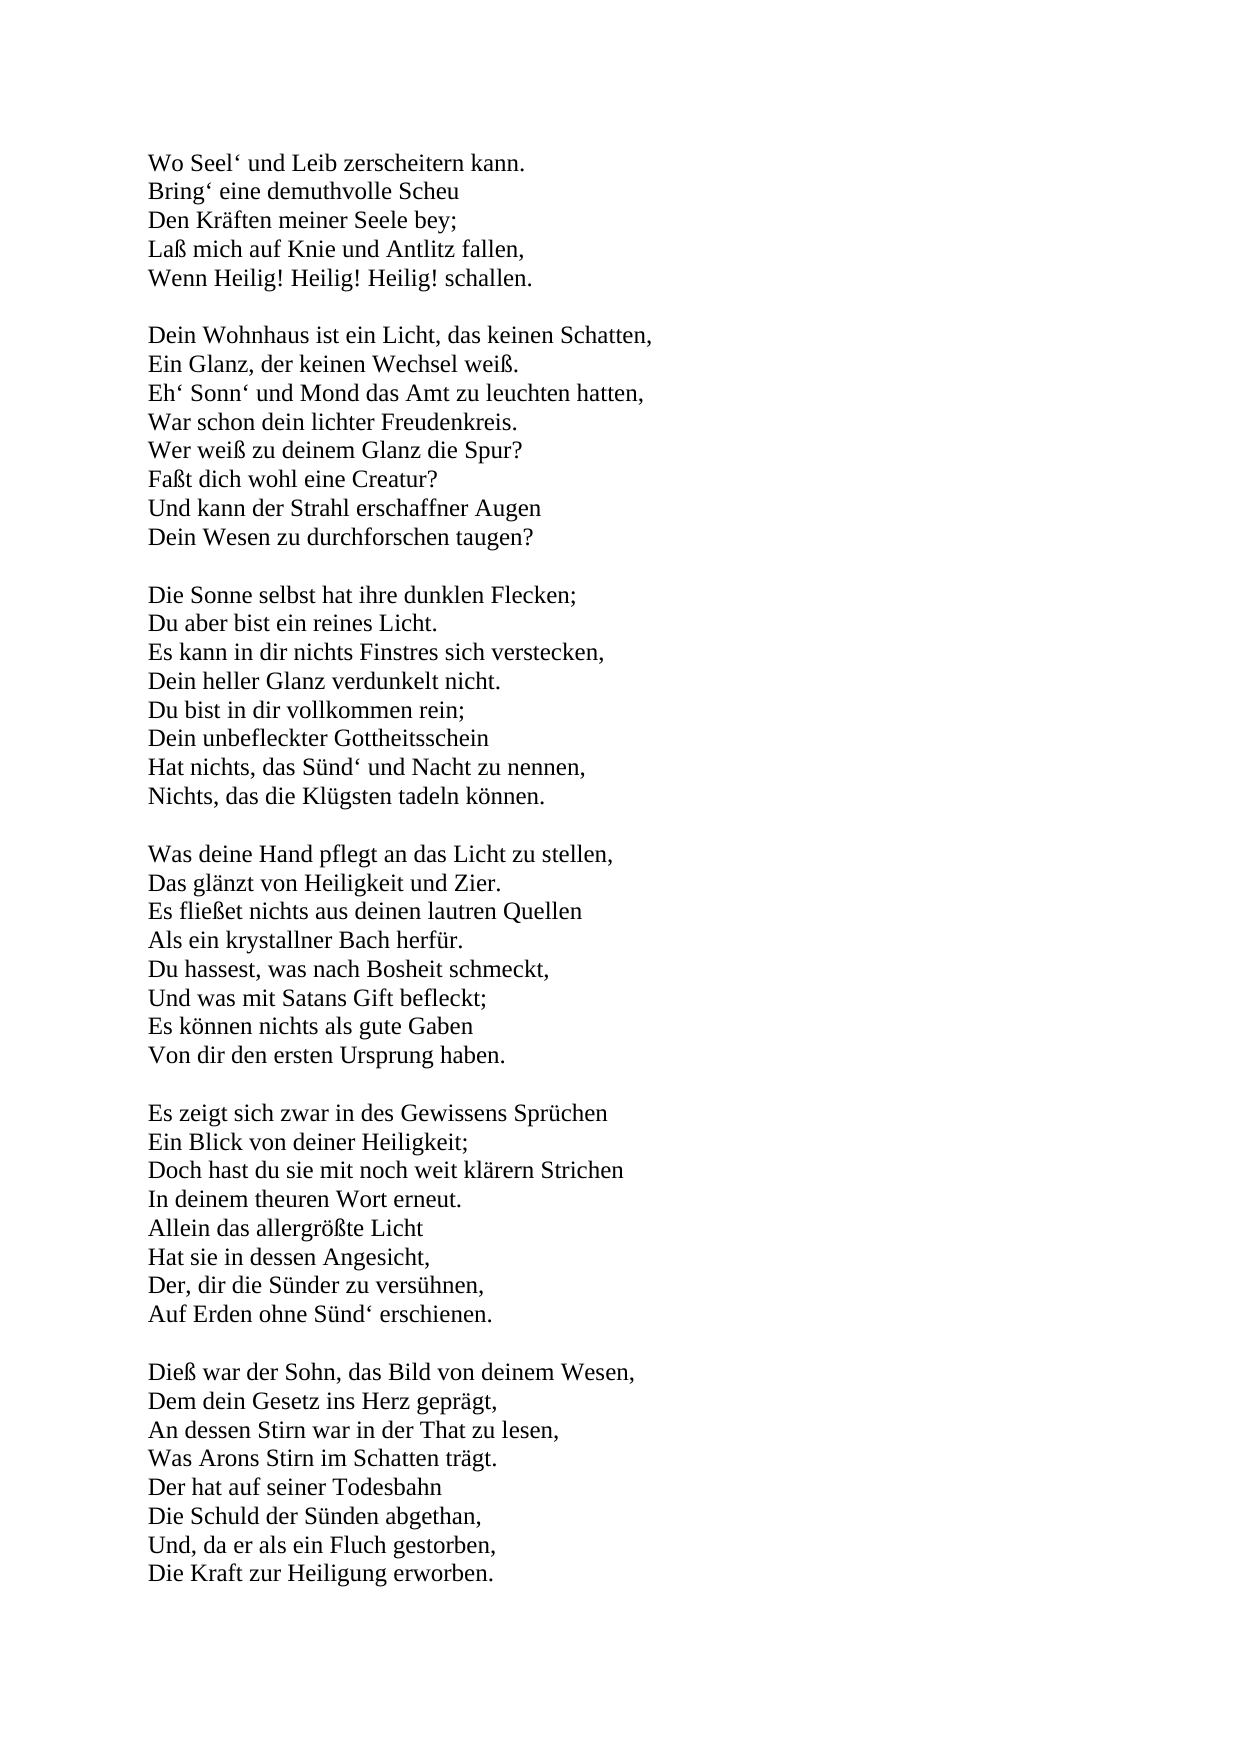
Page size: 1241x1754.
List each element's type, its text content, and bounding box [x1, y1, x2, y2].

text Dein Wohnhaus ist ein Licht, das keinen Schatten, Ein Glanz, der keinen Wechsel weiß. Eh‘ Sonn‘ und Mond das Amt zu leuchten hatten, War schon dein lichter Freudenkreis. Wer weiß zu deinem Glanz die Spur? Faßt dich wohl eine Creatur? Und kann der Strahl erschaffner Augen Dein Wesen zu durchforschen taugen? [148, 321, 1093, 551]
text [148, 148, 1093, 291]
text Es zeigt sich zwar in des Gewissens Sprüchen Ein Blick von deiner Heiligkeit; Doch hast du sie mit noch weit klärern Strichen In deinem theuren Wort erneut. Allein das allergrößte Licht Hat sie in dessen Angesicht, Der, dir die Sünder zu versühnen, Auf Erden ohne Sünd‘ erschienen. [148, 1098, 1093, 1328]
text Dieß war der Sohn, das Bild von deinem Wesen, Dem dein Gesetz ins Herz geprägt, An dessen Stirn war in der That zu lesen, Was Arons Stirn im Schatten trägt. Der hat auf seiner Todesbahn Die Schuld der Sünden abgethan, Und, da er als ein Fluch gestorben, Die Kraft zur Heiligung erworben. [148, 1357, 1093, 1587]
text Was deine Hand pflegt an das Licht zu stellen, Das glänzt von Heiligkeit und Zier. Es fließet nichts aus deinen lautren Quellen Als ein krystallner Bach herfür. Du hassest, was nach Bosheit schmeckt, Und was mit Satans Gift befleckt; Es können nichts als gute Gaben Von dir den ersten Ursprung haben. [148, 839, 1093, 1069]
text Die Sonne selbst hat ihre dunklen Flecken; Du aber bist ein reines Licht. Es kann in dir nichts Finstres sich verstecken, Dein heller Glanz verdunkelt nicht. Du bist in dir vollkommen rein; Dein unbefleckter Gottheitsschein Hat nichts, das Sünd‘ und Nacht zu nennen, Nichts, das die Klügsten tadeln können. [148, 580, 1093, 810]
